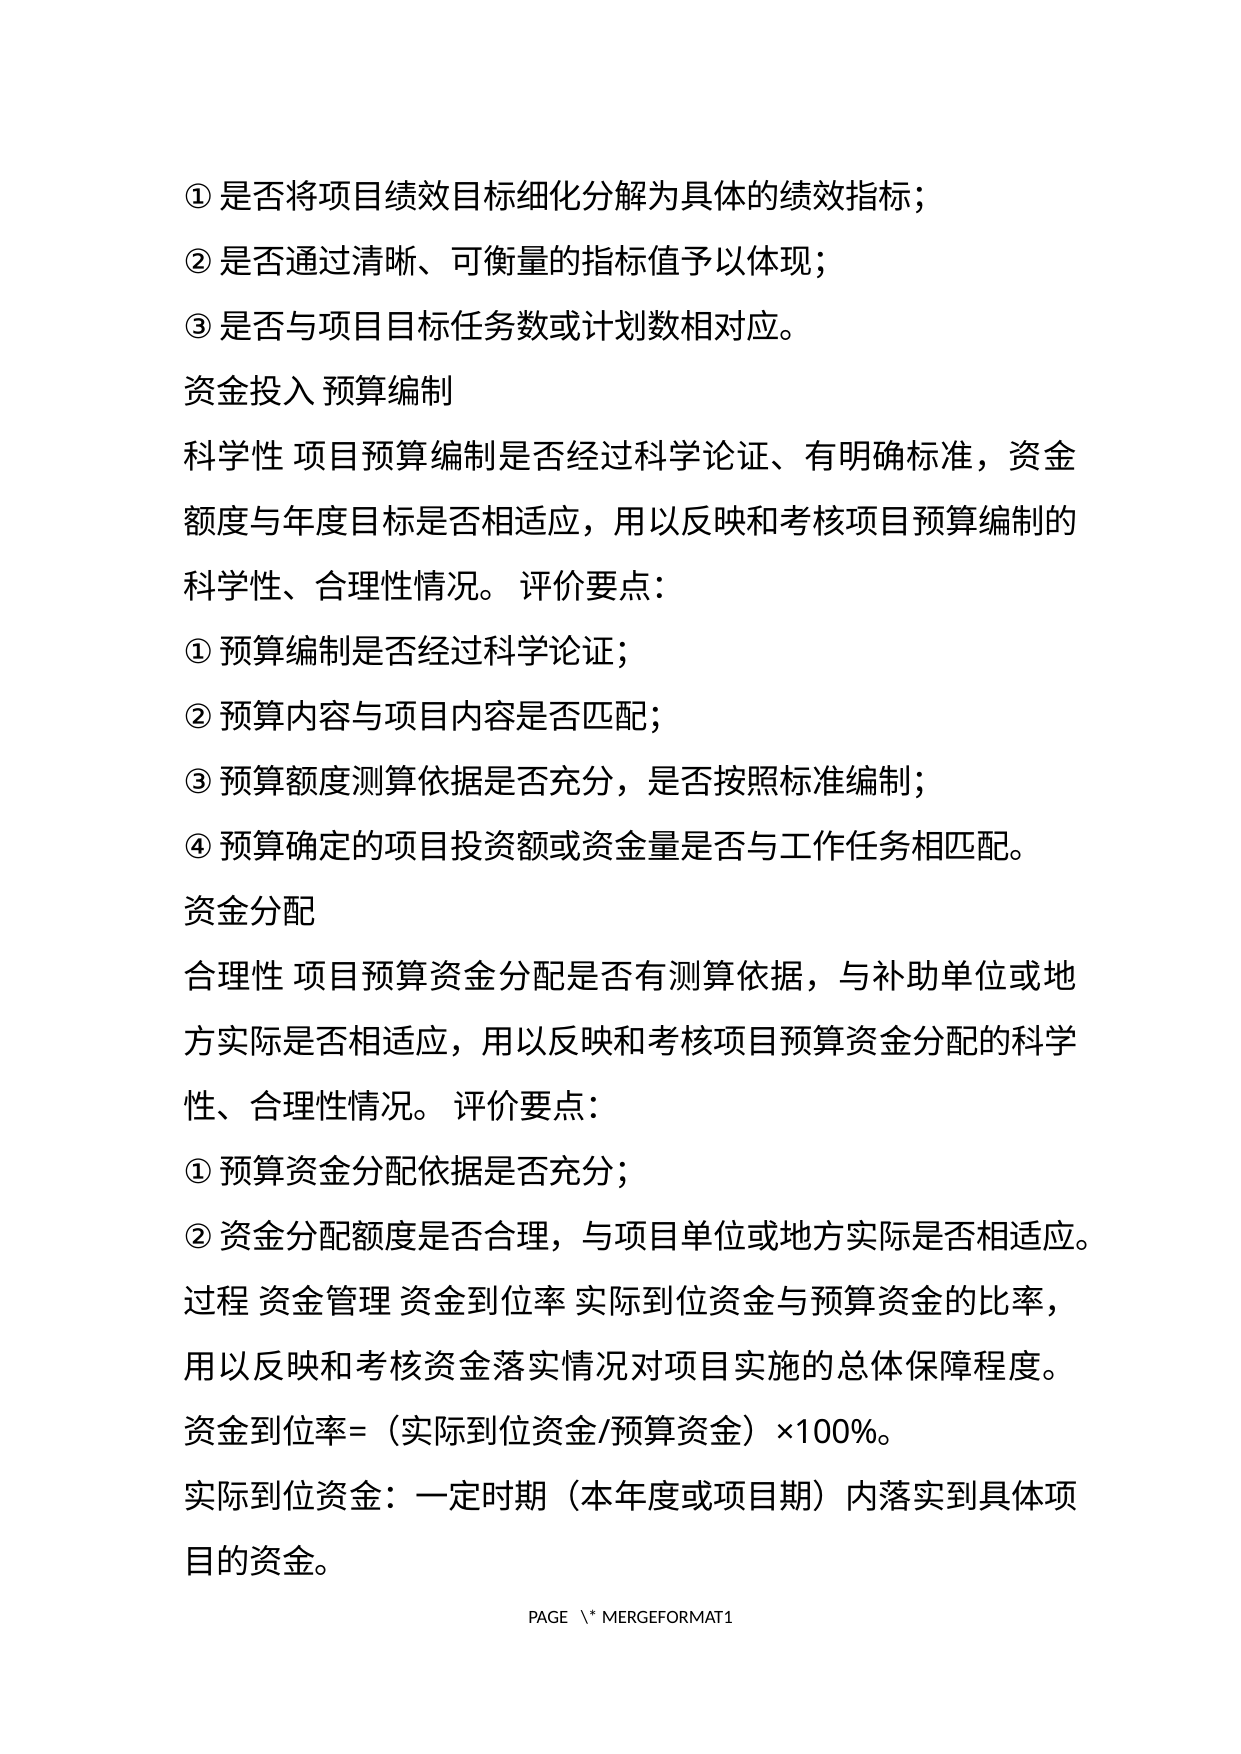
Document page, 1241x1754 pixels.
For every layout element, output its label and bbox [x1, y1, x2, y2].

text [183, 162, 1078, 1592]
